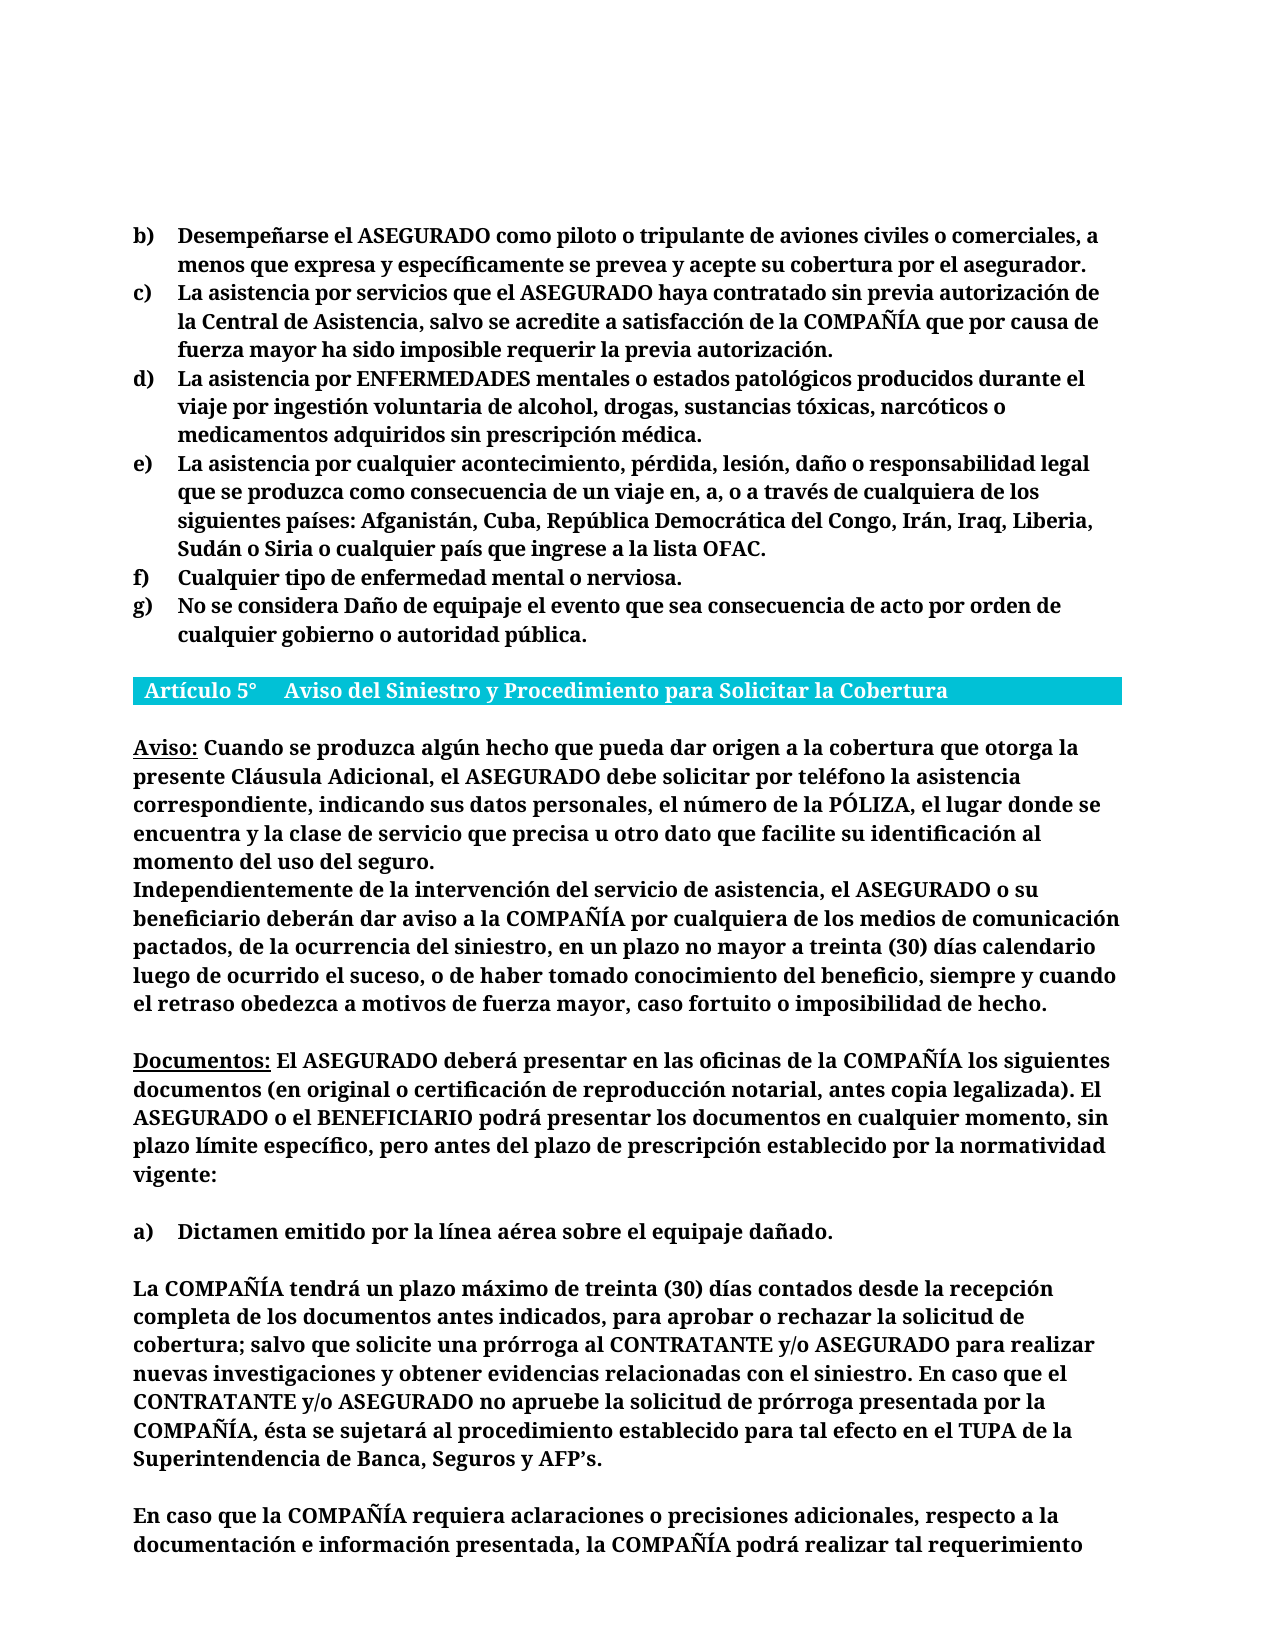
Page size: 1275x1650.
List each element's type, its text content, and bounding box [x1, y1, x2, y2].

list Dictamen emitido por la línea aérea sobre el equipaje dañado. [133, 1217, 1122, 1245]
list La asistencia por ENFERMEDADES mentales o estados patológicos producidos durante el viaje por ingestión voluntaria de alcohol, drogas, sustancias tóxicas, narcóticos o medicamentos adquiridos sin prescripción médica. [133, 364, 1122, 449]
text Documentos: El ASEGURADO deberá presentar en las oficinas de la COMPAÑÍA los siguientes documentos (en original o certificación de reproducción notarial, antes copia legalizada). El ASEGURADO o el BENEFICIARIO podrá presentar los documentos en cualquier momento, sin plazo límite específico, pero antes del plazo de prescripción establecido por la normatividad vigente: [133, 1046, 1122, 1188]
list Desempeñarse el ASEGURADO como piloto o tripulante de aviones civiles o comerciales, a menos que expresa y específicamente se prevea y acepte su cobertura por el asegurador. [133, 222, 1122, 278]
list La asistencia por cualquier acontecimiento, pérdida, lesión, daño o responsabilidad legal que se produzca como consecuencia de un viaje en, a, o a través de cualquiera de los siguientes países: Afganistán, Cuba, República Democrática del Congo, Irán, Iraq, Liberia, Sudán o Siria o cualquier país que ingrese a la lista OFAC. [133, 449, 1122, 563]
text Aviso: Cuando se produzca algún hecho que pueda dar origen a la cobertura que otorga la presente Cláusula Adicional, el ASEGURADO debe solicitar por teléfono la asistencia correspondiente, indicando sus datos personales, el número de la PÓLIZA, el lugar donde se encuentra y la clase de servicio que precisa u otro dato que facilite su identificación al momento del uso del seguro. [133, 733, 1122, 876]
text La COMPAÑÍA tendrá un plazo máximo de treinta (30) días contados desde la recepción completa de los documentos antes indicados, para aprobar o rechazar la solicitud de cobertura; salvo que solicite una prórroga al CONTRATANTE y/o ASEGURADO para realizar nuevas investigaciones y obtener evidencias relacionadas con el siniestro. En caso que el CONTRATANTE y/o ASEGURADO no apruebe la solicitud de prórroga presentada por la COMPAÑÍA, ésta se sujetará al procedimiento establecido para tal efecto en el TUPA de la Superintendencia de Banca, Seguros y AFP’s. [133, 1274, 1122, 1473]
text Independientemente de la intervención del servicio de asistencia, el ASEGURADO o su beneficiario deberán dar aviso a la COMPAÑÍA por cualquiera de los medios de comunicación pactados, de la ocurrencia del siniestro, en un plazo no mayor a treinta (30) días calendario luego de ocurrido el suceso, o de haber tomado conocimiento del beneficio, siempre y cuando el retraso obedezca a motivos de fuerza mayor, caso fortuito o imposibilidad de hecho. [133, 876, 1122, 1018]
list Cualquier tipo de enfermedad mental o nerviosa. [133, 563, 1122, 591]
list La asistencia por servicios que el ASEGURADO haya contratado sin previa autorización de la Central de Asistencia, salvo se acredite a satisfacción de la COMPAÑÍA que por causa de fuerza mayor ha sido imposible requerir la previa autorización. [133, 278, 1122, 364]
table_header Artículo 5° Aviso del Siniestro y Procedimiento para Solicitar la Cobertura [133, 677, 1122, 705]
list No se considera Daño de equipaje el evento que sea consecuencia de acto por orden de cualquier gobierno o autoridad pública. [133, 591, 1122, 648]
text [133, 1501, 1122, 1558]
